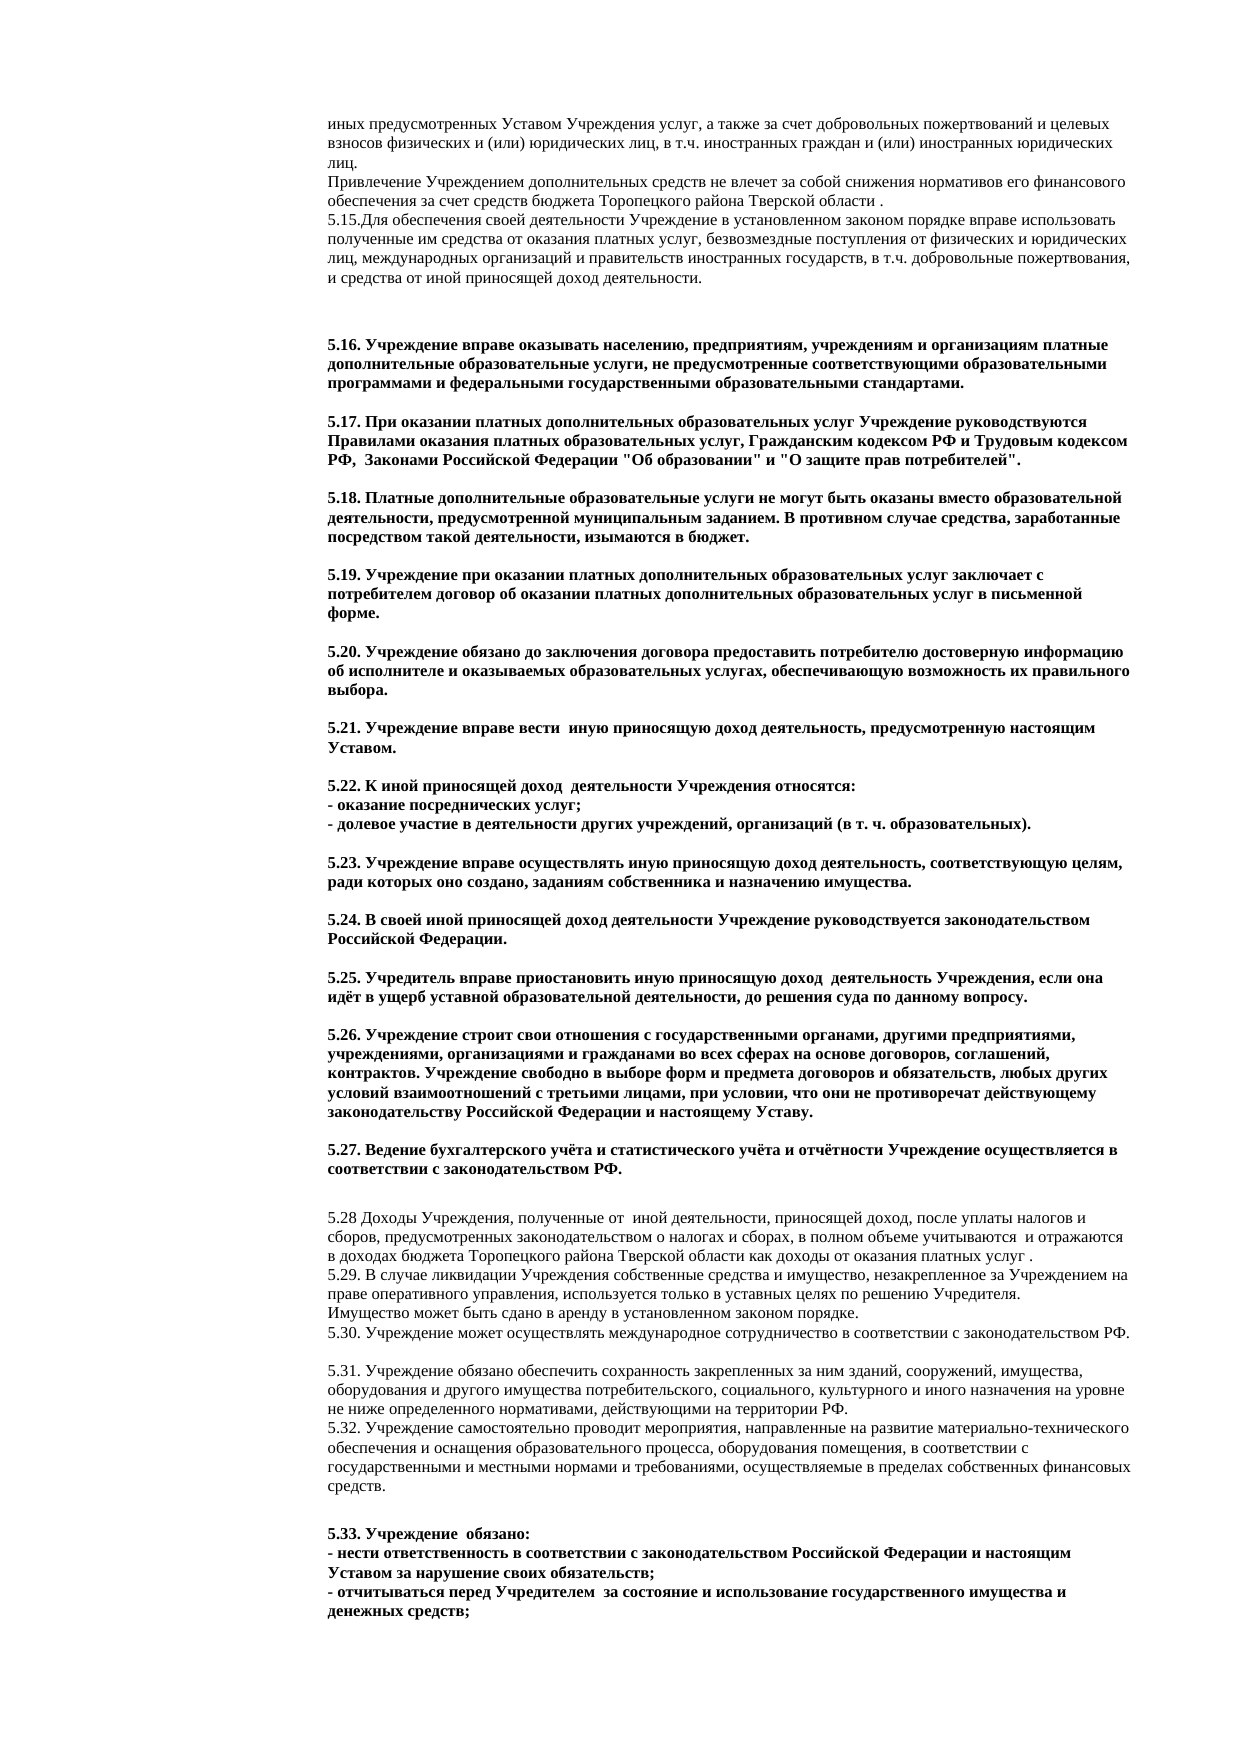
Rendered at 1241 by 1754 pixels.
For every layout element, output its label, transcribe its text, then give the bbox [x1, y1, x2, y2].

text 5.21. Учреждение вправе вести иную приносящую доход деятельность, предусмотренную настоящим Уставом. [327, 718, 1134, 757]
text 5.27. Ведение бухгалтерского учёта и статистического учёта и отчётности Учреждение осуществляется в соответствии с законодательством РФ. [327, 1140, 1134, 1178]
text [327, 114, 1134, 172]
text 5.31. Учреждение обязано обеспечить сохранность закрепленных за ним зданий, сооружений, имущества, оборудования и другого имущества потребительского, социального, культурного и иного назначения на уровне не ниже определенного нормативами, действующими на территории РФ. [327, 1361, 1134, 1418]
text 5.33. Учреждение обязано: [327, 1524, 1134, 1543]
text 5.16. Учреждение вправе оказывать населению, предприятиям, учреждениям и организациям платные дополнительные образовательные услуги, не предусмотренные соответствующими образовательными программами и федеральными государственными образовательными стандартами. [327, 335, 1134, 392]
text 5.23. Учреждение вправе осуществлять иную приносящую доход деятельность, соответствующую целям, ради которых оно создано, заданиям собственника и назначению имущества. [327, 852, 1134, 891]
text Имущество может быть сдано в аренду в установленном законом порядке. [327, 1303, 1134, 1322]
text 5.28 Доходы Учреждения, полученные от иной деятельности, приносящей доход, после уплаты налогов и сборов, предусмотренных законодательством о налогах и сборах, в полном объеме учитываются и отражаются в доходах бюджета Торопецкого района Тверской области как доходы от оказания платных услуг . [327, 1207, 1134, 1265]
text Привлечение Учреждением дополнительных средств не влечет за собой снижения нормативов его финансового обеспечения за счет средств бюджета Торопецкого района Тверской области . [327, 172, 1134, 210]
text 5.15.Для обеспечения своей деятельности Учреждение в установленном законом порядке вправе использовать полученные им средства от оказания платных услуг, безвозмездные поступления от физических и юридических лиц, международных организаций и правительств иностранных государств, в т.ч. добровольные пожертвования, и средства от иной приносящей доход деятельности. [327, 210, 1134, 287]
text - нести ответственность в соответствии с законодательством Российской Федерации и настоящим Уставом за нарушение своих обязательств; [327, 1543, 1134, 1582]
text 5.20. Учреждение обязано до заключения договора предоставить потребителю достоверную информацию об исполнителе и оказываемых образовательных услугах, обеспечивающую возможность их правильного выбора. [327, 642, 1134, 699]
text - долевое участие в деятельности других учреждений, организаций (в т. ч. образовательных). [327, 814, 1134, 833]
text 5.29. В случае ликвидации Учреждения собственные средства и имущество, незакрепленное за Учреждением на праве оперативного управления, используется только в уставных целях по решению Учредителя. [327, 1265, 1134, 1303]
text 5.26. Учреждение строит свои отношения с государственными органами, другими предприятиями, учреждениями, организациями и гражданами во всех сферах на основе договоров, соглашений, контрактов. Учреждение свободно в выборе форм и предмета договоров и обязательств, любых других условий взаимоотношений с третьими лицами, при условии, что они не противоречат действующему законодательству Российской Федерации и настоящему Уставу. [327, 1025, 1134, 1121]
text 5.30. Учреждение может осуществлять международное сотрудничество в соответствии с законодательством РФ. [327, 1322, 1134, 1342]
text 5.25. Учредитель вправе приостановить иную приносящую доход деятельность Учреждения, если она идёт в ущерб уставной образовательной деятельности, до решения суда по данному вопросу. [327, 967, 1134, 1006]
text 5.17. При оказании платных дополнительных образовательных услуг Учреждение руководствуются Правилами оказания платных образовательных услуг, Гражданским кодексом РФ и Трудовым кодексом РФ, Законами Российской Федерации "Об образовании" и "О защите прав потребителей". [327, 412, 1134, 469]
text - оказание посреднических услуг; [327, 795, 1134, 814]
text 5.24. В своей иной приносящей доход деятельности Учреждение руководствуется законодательством Российской Федерации. [327, 910, 1134, 948]
text 5.22. К иной приносящей доход деятельности Учреждения относятся: [327, 776, 1134, 795]
text 5.18. Платные дополнительные образовательные услуги не могут быть оказаны вместо образовательной деятельности, предусмотренной муниципальным заданием. В противном случае средства, заработанные посредством такой деятельности, изымаются в бюджет. [327, 488, 1134, 546]
text 5.19. Учреждение при оказании платных дополнительных образовательных услуг заключает с потребителем договор об оказании платных дополнительных образовательных услуг в письменной форме. [327, 565, 1134, 622]
text 5.32. Учреждение самостоятельно проводит мероприятия, направленные на развитие материально-технического обеспечения и оснащения образовательного процесса, оборудования помещения, в соответствии с государственными и местными нормами и требованиями, осуществляемые в пределах собственных финансовых средств. [327, 1418, 1134, 1495]
text - отчитываться перед Учредителем за состояние и использование государственного имущества и денежных средств; [327, 1582, 1134, 1620]
